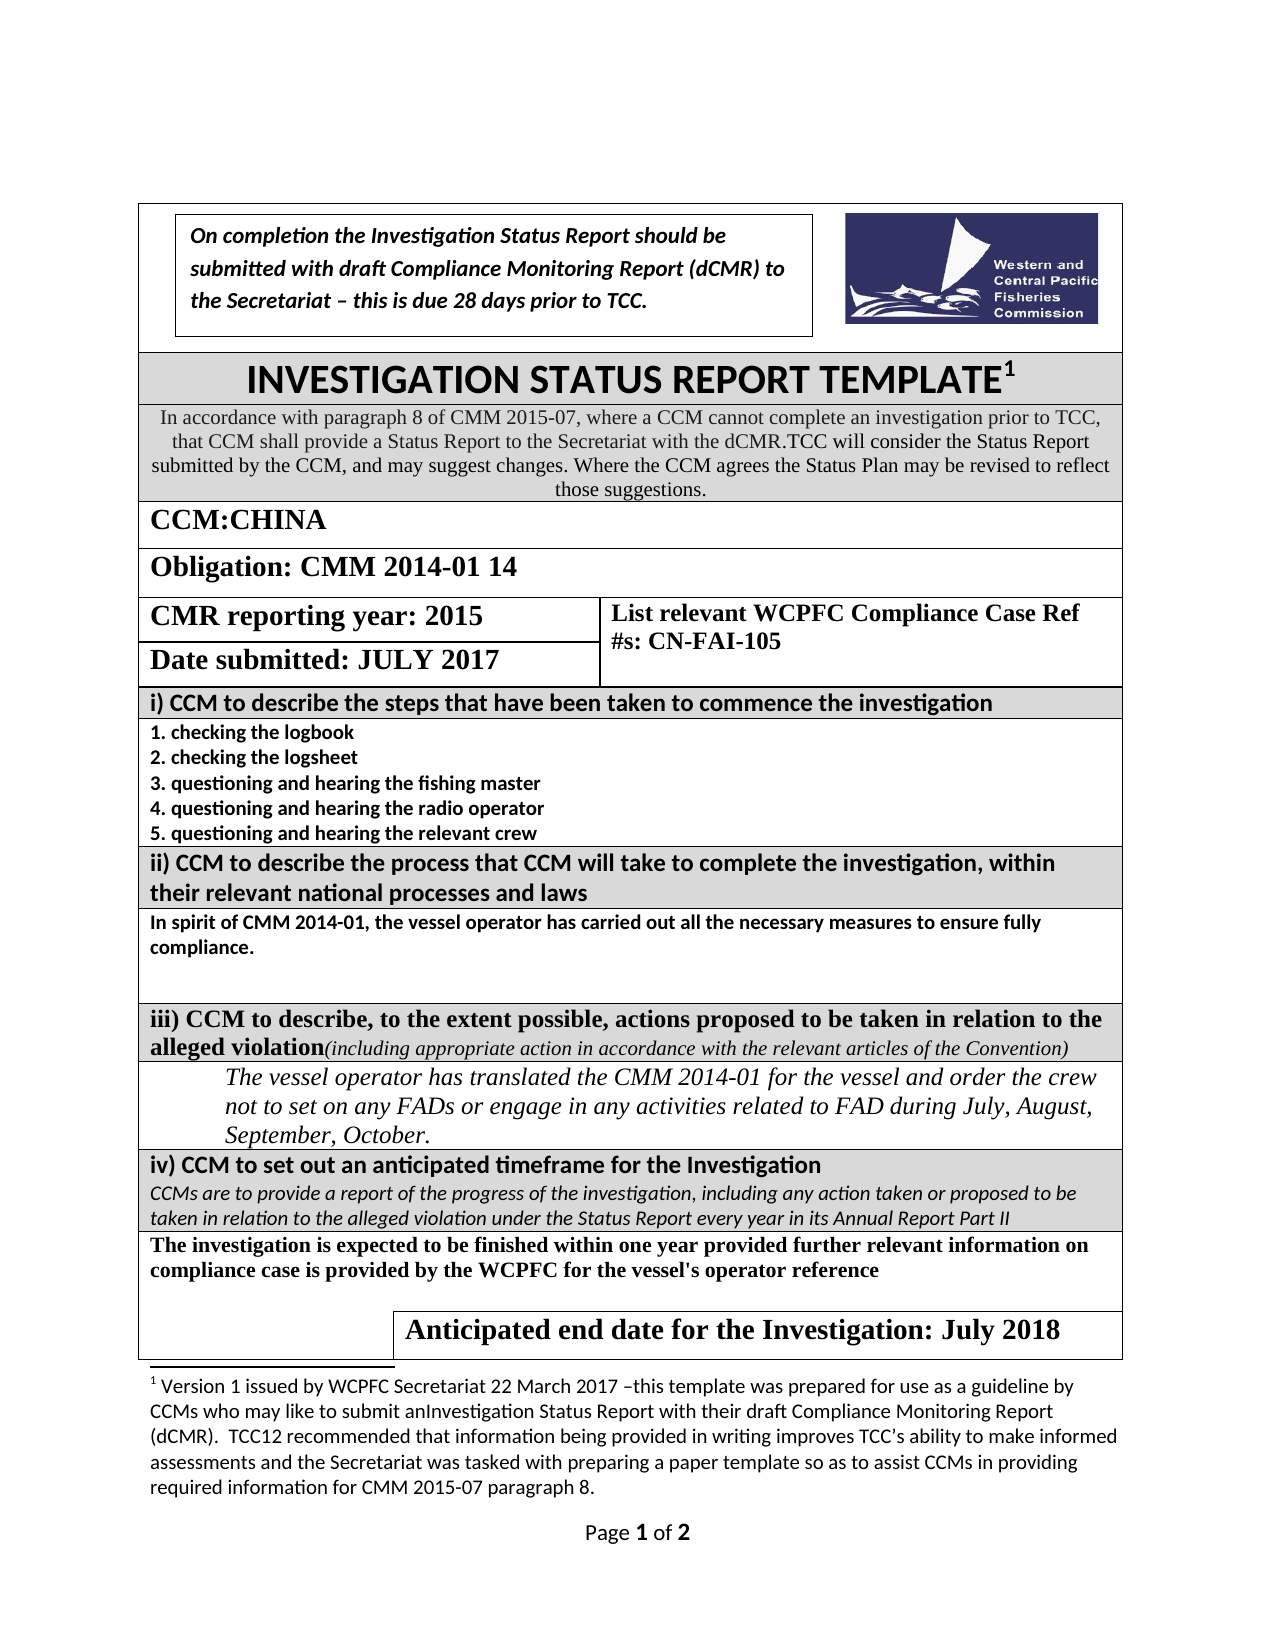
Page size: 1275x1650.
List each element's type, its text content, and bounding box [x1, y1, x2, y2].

table_cell Obligation: CMM 2014-01 14 [139, 549, 1122, 597]
table_cell In accordance with paragraph 8 of CMM 2015-07, where a CCM cannot complete an investigation prior to TCC, that CCM shall provide a Status Report to the Secretariat with the dCMR.TCC will consider the Status Report submitted by the CCM, and may suggest changes. Where the CCM agrees the Status Plan may be revised to reflect those suggestions. [139, 405, 1122, 501]
table_cell iii) CCM to describe, to the extent possible, actions proposed to be taken in relation to the alleged violation(including appropriate action in accordance with the relevant articles of the Convention) [139, 1004, 1122, 1061]
table_cell Date submitted: JULY 2017 [139, 643, 599, 686]
table_cell CMR reporting year: 2015 [139, 598, 599, 641]
table_cell INVESTIGATION STATUS REPORT TEMPLATE [139, 353, 1122, 404]
table_cell List relevant WCPFC Compliance Case Ref #s: CN-FAI-105 [601, 598, 1122, 686]
table_cell In spirit of CMM 2014-01, the vessel operator has carried out all the necessary measures to ensure fully compliance. [139, 909, 1122, 1003]
picture [845, 213, 1099, 324]
table_cell ii) CCM to describe the process that CCM will take to complete the investigation, within their relevant national processes and laws [139, 847, 1122, 908]
table_cell i) CCM to describe the steps that have been taken to commence the investigation [139, 688, 1122, 718]
table_cell [139, 1311, 393, 1359]
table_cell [394, 1312, 1122, 1359]
table_cell iv) CCM to set out an anticipated timeframe for the Investigation CCMs are to provide a report of the progress of the investigation, including any action taken or proposed to be taken in relation to the alleged violation under the Status Report every year in its Annual Report Part II [139, 1150, 1122, 1231]
table_header [139, 204, 1122, 352]
table_cell The investigation is expected to be finished within one year provided further relevant information on compliance case is provided by the WCPFC for the vessel's operator reference [139, 1232, 1122, 1311]
table_cell CCM:CHINA [139, 502, 1122, 548]
table_cell The vessel operator has translated the CMM 2014-01 for the vessel and order the crew not to set on any FADs or engage in any activities related to FAD during July, August, September, October. [139, 1062, 1122, 1148]
table_cell 1. checking the logbook 2. checking the logsheet 3. questioning and hearing the fishing master 4. questioning and hearing the radio operator 5. questioning and hearing the relevant crew [139, 719, 1122, 846]
